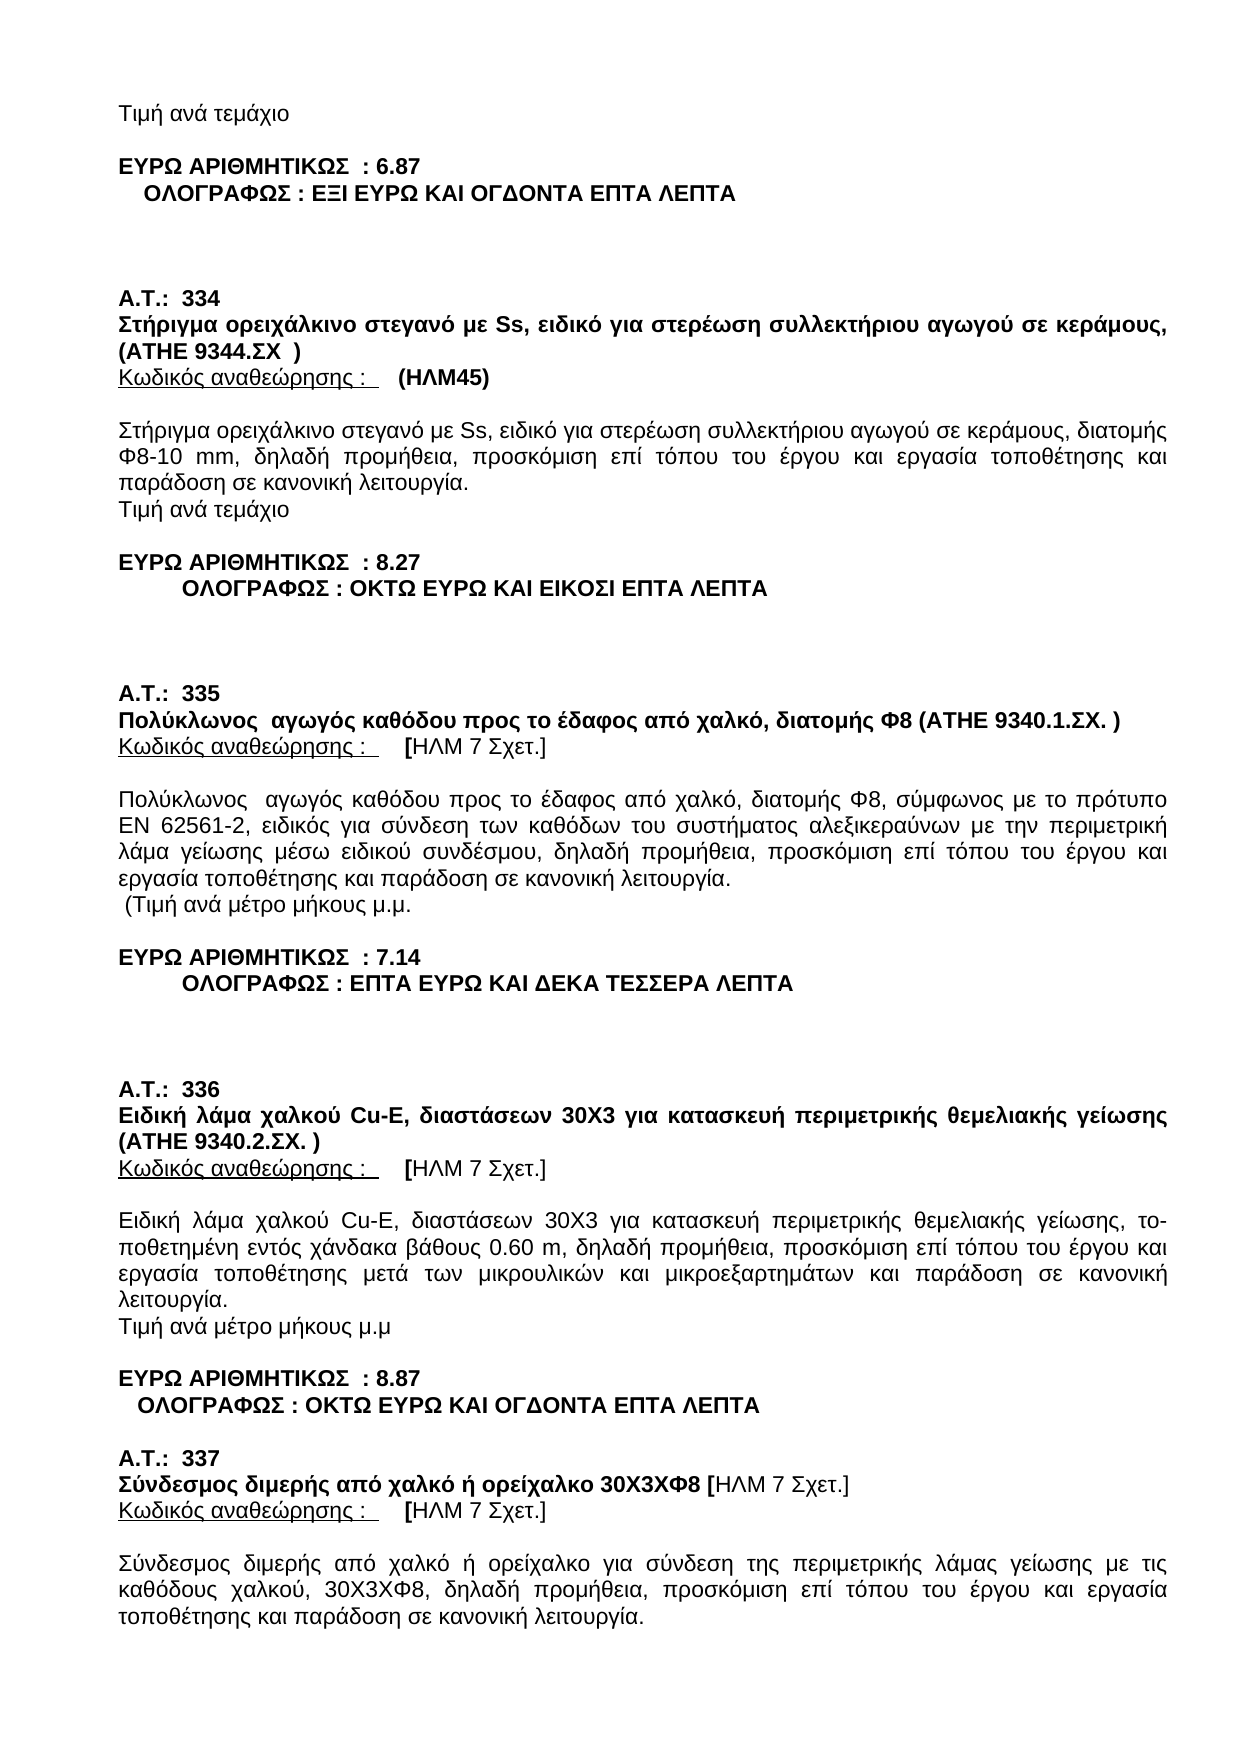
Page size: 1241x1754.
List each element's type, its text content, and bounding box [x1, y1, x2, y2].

text Ειδική λάμα χαλκού Cu-E, διαστάσεων 30Χ3 για κατασκευή περιμετρικής θεμελιακής γείωσης, το-ποθετημένη εντός χάνδακα βάθους 0.60 m, δηλαδή προμήθεια, προσκόμιση επί τόπου του έργου και εργασία τοποθέτησης μετά των μικρουλικών και μικροεξαρτημάτων και παράδοση σε κανονική λειτουργία. [118, 1207, 1169, 1313]
text ΟΛΟΓΡΑΦΩΣ : ΟΚΤΩ ΕΥΡΩ ΚΑΙ ΟΓΔΟΝΤΑ ΕΠΤΑ ΛΕΠΤΑ [118, 1392, 1169, 1418]
text Πολύκλωνος αγωγός καθόδου προς το έδαφος από χαλκό, διατομής Φ8, σύμφωνος με το πρότυπο ΕΝ 62561-2, ειδικός για σύνδεση των καθόδων του συστήματος αλεξικεραύνων με την περιμετρική λάμα γείωσης μέσω ειδικού συνδέσμου, δηλαδή προμήθεια, προσκόμιση επί τόπου του έργου και εργασία τοποθέτησης και παράδοση σε κανονική λειτουργία. [118, 786, 1169, 891]
text Πολύκλωνος αγωγός καθόδου προς το έδαφος από χαλκό, διατομής Φ8 (ΑΤΗΕ 9340.1.ΣΧ. ) [118, 707, 1169, 733]
text Σύνδεσμος διμερής από χαλκό ή ορείχαλκο για σύνδεση της περιμετρικής λάμας γείωσης με τις καθόδους χαλκού, 30Χ3ΧΦ8, δηλαδή προμήθεια, προσκόμιση επί τόπου του έργου και εργασία τοποθέτησης και παράδοση σε κανονική λειτουργία. [118, 1550, 1169, 1629]
text Στήριγμα ορειχάλκινο στεγανό με Ss, ειδικό για στερέωση συλλεκτήριου αγωγού σε κεράμους, διατομής Φ8-10 mm, δηλαδή προμήθεια, προσκόμιση επί τόπου του έργου και εργασία τοποθέτησης και παράδοση σε κανονική λειτουργία. [118, 417, 1169, 496]
text Σύνδεσμος διμερής από χαλκό ή ορείχαλκο 30Χ3ΧΦ8 [ΗΛΜ 7 Σχετ.] [118, 1471, 1169, 1497]
text Κωδικός αναθεώρησης : [ΗΛΜ 7 Σχετ.] [118, 1497, 1169, 1523]
text ΕΥΡΩ ΑΡΙΘΜΗΤΙΚΩΣ : 8.27 [118, 548, 1169, 575]
text Α.Τ.: 334 [118, 285, 1169, 311]
text Α.Τ.: 335 [118, 680, 1169, 707]
text Α.Τ.: 337 [118, 1444, 1169, 1471]
text Τιμή ανά μέτρο μήκους μ.μ [118, 1313, 1169, 1339]
text ΟΛΟΓΡΑΦΩΣ : ΟΚΤΩ ΕΥΡΩ ΚΑΙ ΕΙΚΟΣΙ ΕΠΤΑ ΛΕΠΤΑ [118, 575, 1169, 601]
text Ειδική λάμα χαλκού Cu-E, διαστάσεων 30Χ3 για κατασκευή περιμετρικής θεμελιακής γείωσης (ΑΤΗΕ 9340.2.ΣΧ. ) [118, 1102, 1169, 1154]
text Στήριγμα ορειχάλκινο στεγανό με Ss, ειδικό για στερέωση συλλεκτήριου αγωγού σε κεράμους, (ΑΤΗΕ 9344.ΣΧ ) [118, 311, 1169, 364]
text Κωδικός αναθεώρησης : (ΗΛΜ45) [118, 364, 1169, 390]
text ΕΥΡΩ ΑΡΙΘΜΗΤΙΚΩΣ : 7.14 [118, 944, 1169, 970]
text (Τιμή ανά μέτρο μήκους μ.μ. [118, 891, 1169, 917]
text ΕΥΡΩ ΑΡΙΘΜΗΤΙΚΩΣ : 8.87 [118, 1365, 1169, 1392]
text Τιμή ανά τεμάχιο [118, 496, 1169, 522]
text ΟΛΟΓΡΑΦΩΣ : ΕΞΙ ΕΥΡΩ ΚΑΙ ΟΓΔΟΝΤΑ ΕΠΤΑ ΛΕΠΤΑ [118, 179, 1169, 206]
text Κωδικός αναθεώρησης : [ΗΛΜ 7 Σχετ.] [118, 733, 1169, 759]
text ΕΥΡΩ ΑΡΙΘΜΗΤΙΚΩΣ : 6.87 [118, 153, 1169, 179]
text Κωδικός αναθεώρησης : [ΗΛΜ 7 Σχετ.] [118, 1154, 1169, 1181]
text ΟΛΟΓΡΑΦΩΣ : ΕΠΤΑ ΕΥΡΩ ΚΑΙ ΔΕΚΑ ΤΕΣΣΕΡΑ ΛΕΠΤΑ [118, 970, 1169, 996]
text Α.Τ.: 336 [118, 1076, 1169, 1102]
text Τιμή ανά τεμάχιο [118, 100, 1169, 127]
